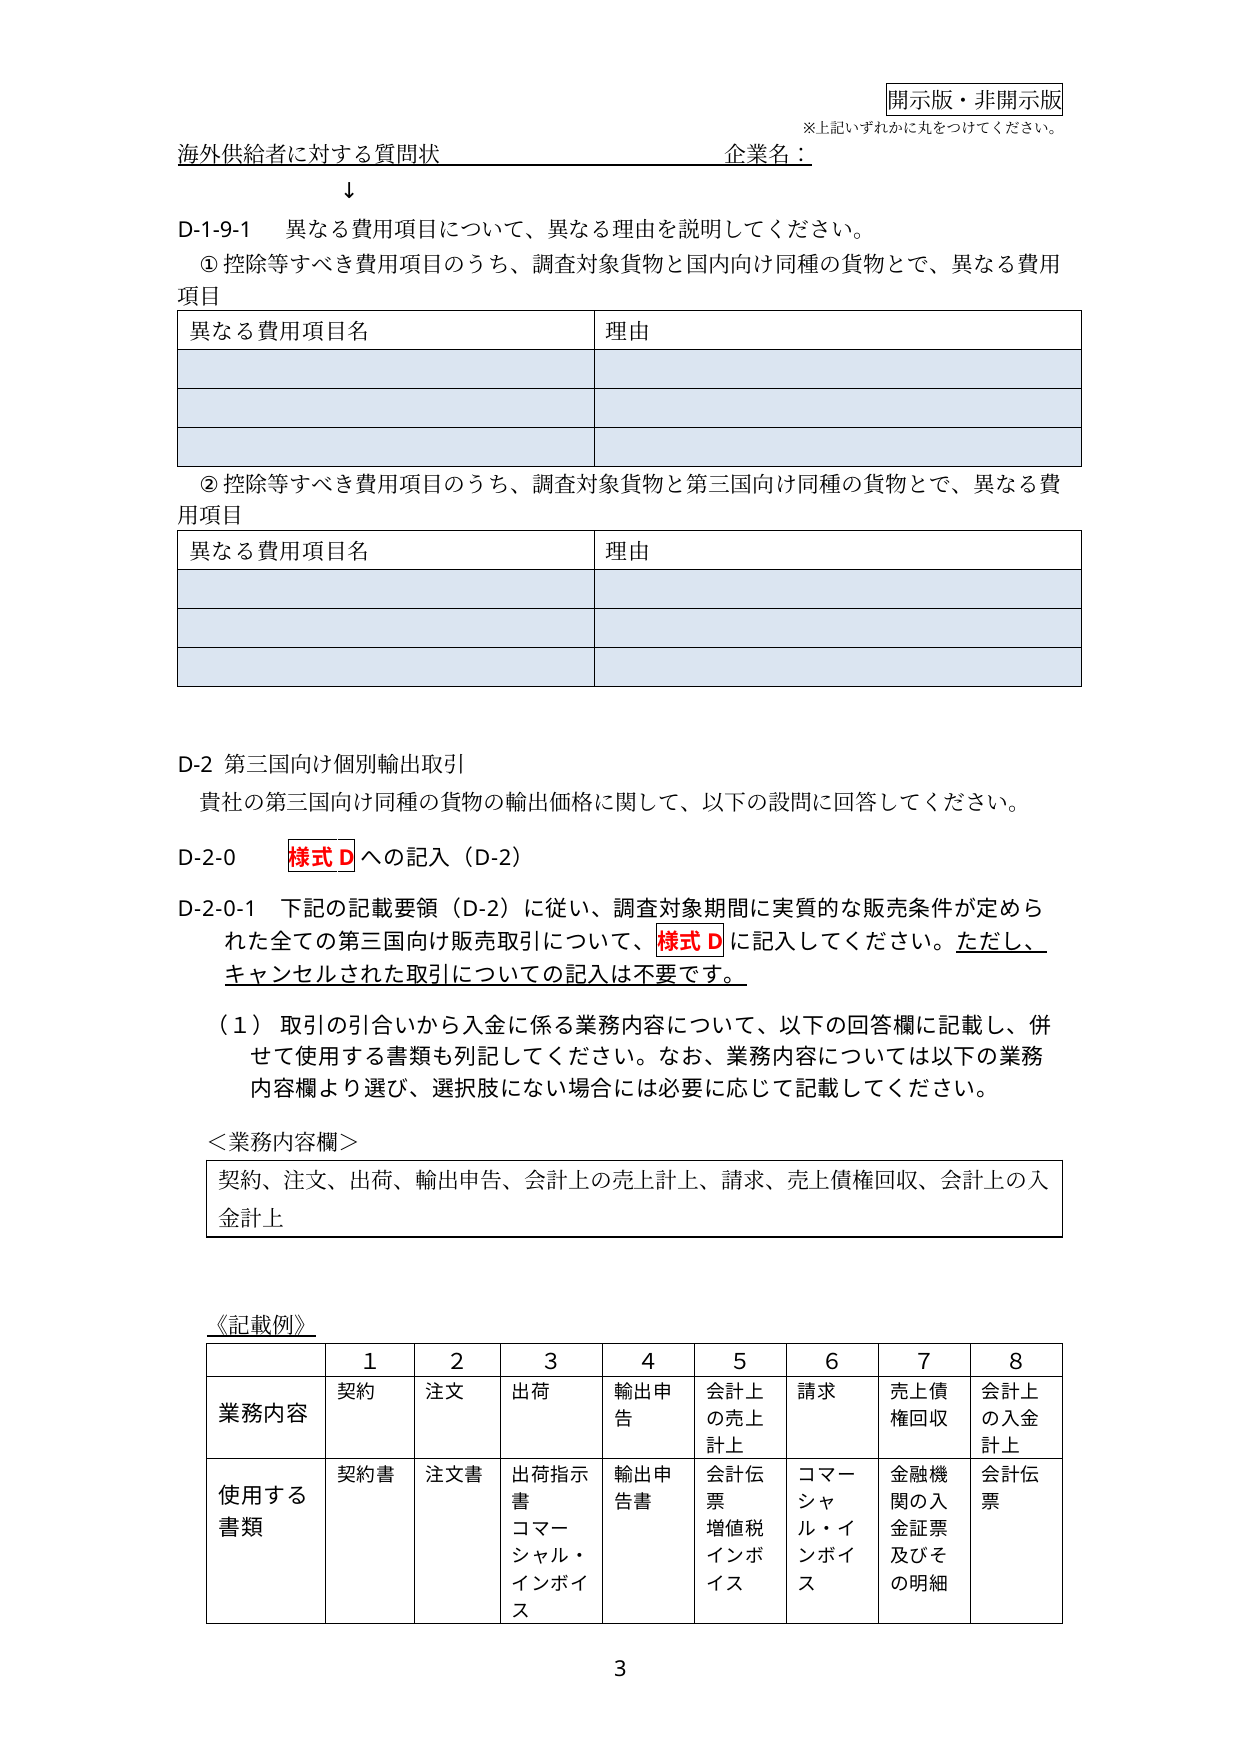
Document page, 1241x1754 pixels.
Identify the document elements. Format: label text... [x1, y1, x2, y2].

table_cell [595, 648, 1081, 686]
table_cell [595, 428, 1081, 466]
subtitle 第三国向け個別輸出取引 貴社の第三国向け同種の貨物の輸出価格に関して、以下の設問に回答してください。 [177, 744, 1063, 820]
table_cell [178, 350, 594, 388]
table_cell 使用する書類 [207, 1459, 325, 1622]
subtitle 異なる費用項目について、異なる理由を説明してください。 [177, 209, 1063, 247]
table_cell [178, 428, 594, 466]
list 取引の引合いから入金に係る業務内容について、以下の回答欄に記載し、併せて使用する書類も列記してください。なお、業務内容については以下の業務内容欄より選び、選択肢にない場合には必要に応じて記載してください。 [207, 1008, 1063, 1103]
table_cell [595, 609, 1081, 647]
text ＜業務内容欄＞ [207, 1122, 1063, 1159]
table_cell [178, 389, 594, 427]
table_cell [178, 570, 594, 608]
table_cell 注文 [415, 1377, 500, 1458]
table_cell 出荷 [501, 1377, 602, 1458]
table_cell 会計伝票 [971, 1459, 1062, 1622]
table_cell 金融機関の入金証票及びその明細 [879, 1459, 970, 1622]
list 様式Dへの記入（D-2） [289, 840, 354, 871]
table_cell 契約 [326, 1377, 414, 1458]
table_cell 注文書 [415, 1459, 500, 1622]
list 様式Dへの記入（D-2） [177, 839, 288, 872]
table_cell [595, 350, 1081, 388]
table_cell 契約書 [326, 1459, 414, 1622]
list 様式Dへの記入（D-2） [355, 839, 1063, 872]
table_cell コマーシャル・インボイス [787, 1459, 878, 1622]
table_header ３ [501, 1344, 602, 1376]
table_cell [178, 609, 594, 647]
text 《記載例》 [207, 1305, 1063, 1343]
list D-2-0-1 下記の記載要領（D-2）に従い、調査対象期間に実質的な販売条件が定められた全ての第三国向け販売取引について、様式Dに記入してください。ただし、キャンセルされた取引についての記入は不要です。 [177, 891, 1063, 989]
table_header ２ [415, 1344, 500, 1376]
table_cell 売上債権回収 [879, 1377, 970, 1458]
table_header ７ [879, 1344, 970, 1376]
table_cell 会計伝票 増値税インボイス [695, 1459, 786, 1622]
table_header ６ [787, 1344, 878, 1376]
table_header ８ [971, 1344, 1062, 1376]
table_header [207, 1344, 325, 1376]
table_cell 輸出申告 [603, 1377, 694, 1458]
table_cell [595, 570, 1081, 608]
table_cell [178, 648, 594, 686]
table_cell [501, 1459, 602, 1622]
text ①控除等すべき費用項目のうち、調査対象貨物と国内向け同種の貨物とで、異なる費用項目 [177, 247, 1063, 310]
table_cell 会計上の入金計上 [971, 1377, 1062, 1458]
text ↓ [340, 171, 1063, 209]
text ②控除等すべき費用項目のうち、調査対象貨物と第三国向け同種の貨物とで、異なる費用項目 [177, 467, 1063, 530]
table_cell 請求 [787, 1377, 878, 1458]
table_header 異なる費用項目名 [178, 531, 594, 569]
table_cell 会計上の売上計上 [695, 1377, 786, 1458]
table_header 異なる費用項目名 [178, 311, 594, 349]
table_header ４ [603, 1344, 694, 1376]
table_header ５ [695, 1344, 786, 1376]
table_cell 業務内容 [207, 1377, 325, 1458]
table_header １ [326, 1344, 414, 1376]
table_header 契約、注文、出荷、輸出申告、会計上の売上計上、請求、売上債権回収、会計上の入金計上 [207, 1161, 1062, 1236]
table_header 理由 [595, 311, 1081, 349]
table_header 理由 [595, 531, 1081, 569]
table_cell [595, 389, 1081, 427]
table_cell 輸出申告書 [603, 1459, 694, 1622]
